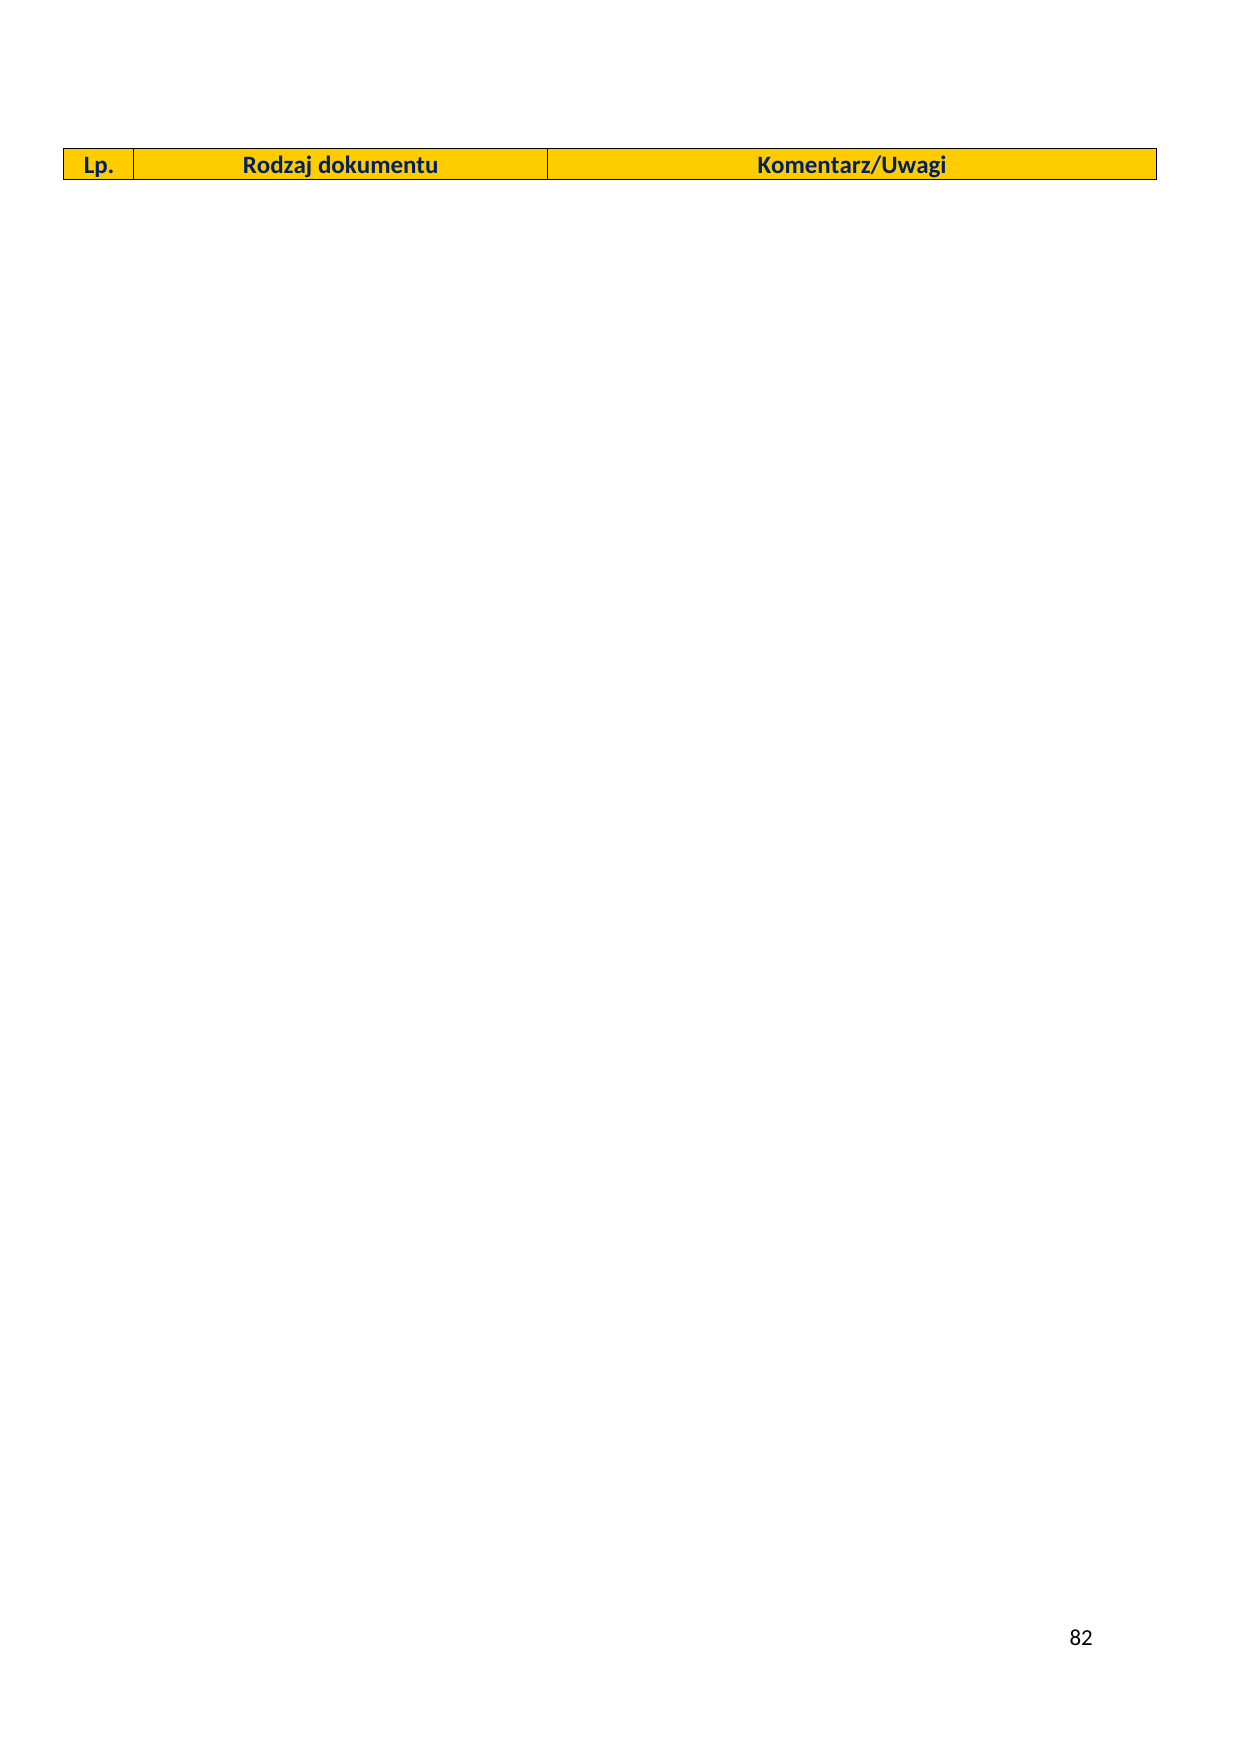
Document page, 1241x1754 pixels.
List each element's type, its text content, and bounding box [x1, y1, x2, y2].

table_header Rodzaj dokumentu [134, 149, 547, 179]
table_header Lp. [64, 149, 133, 179]
table_header Komentarz/Uwagi [548, 149, 1156, 179]
